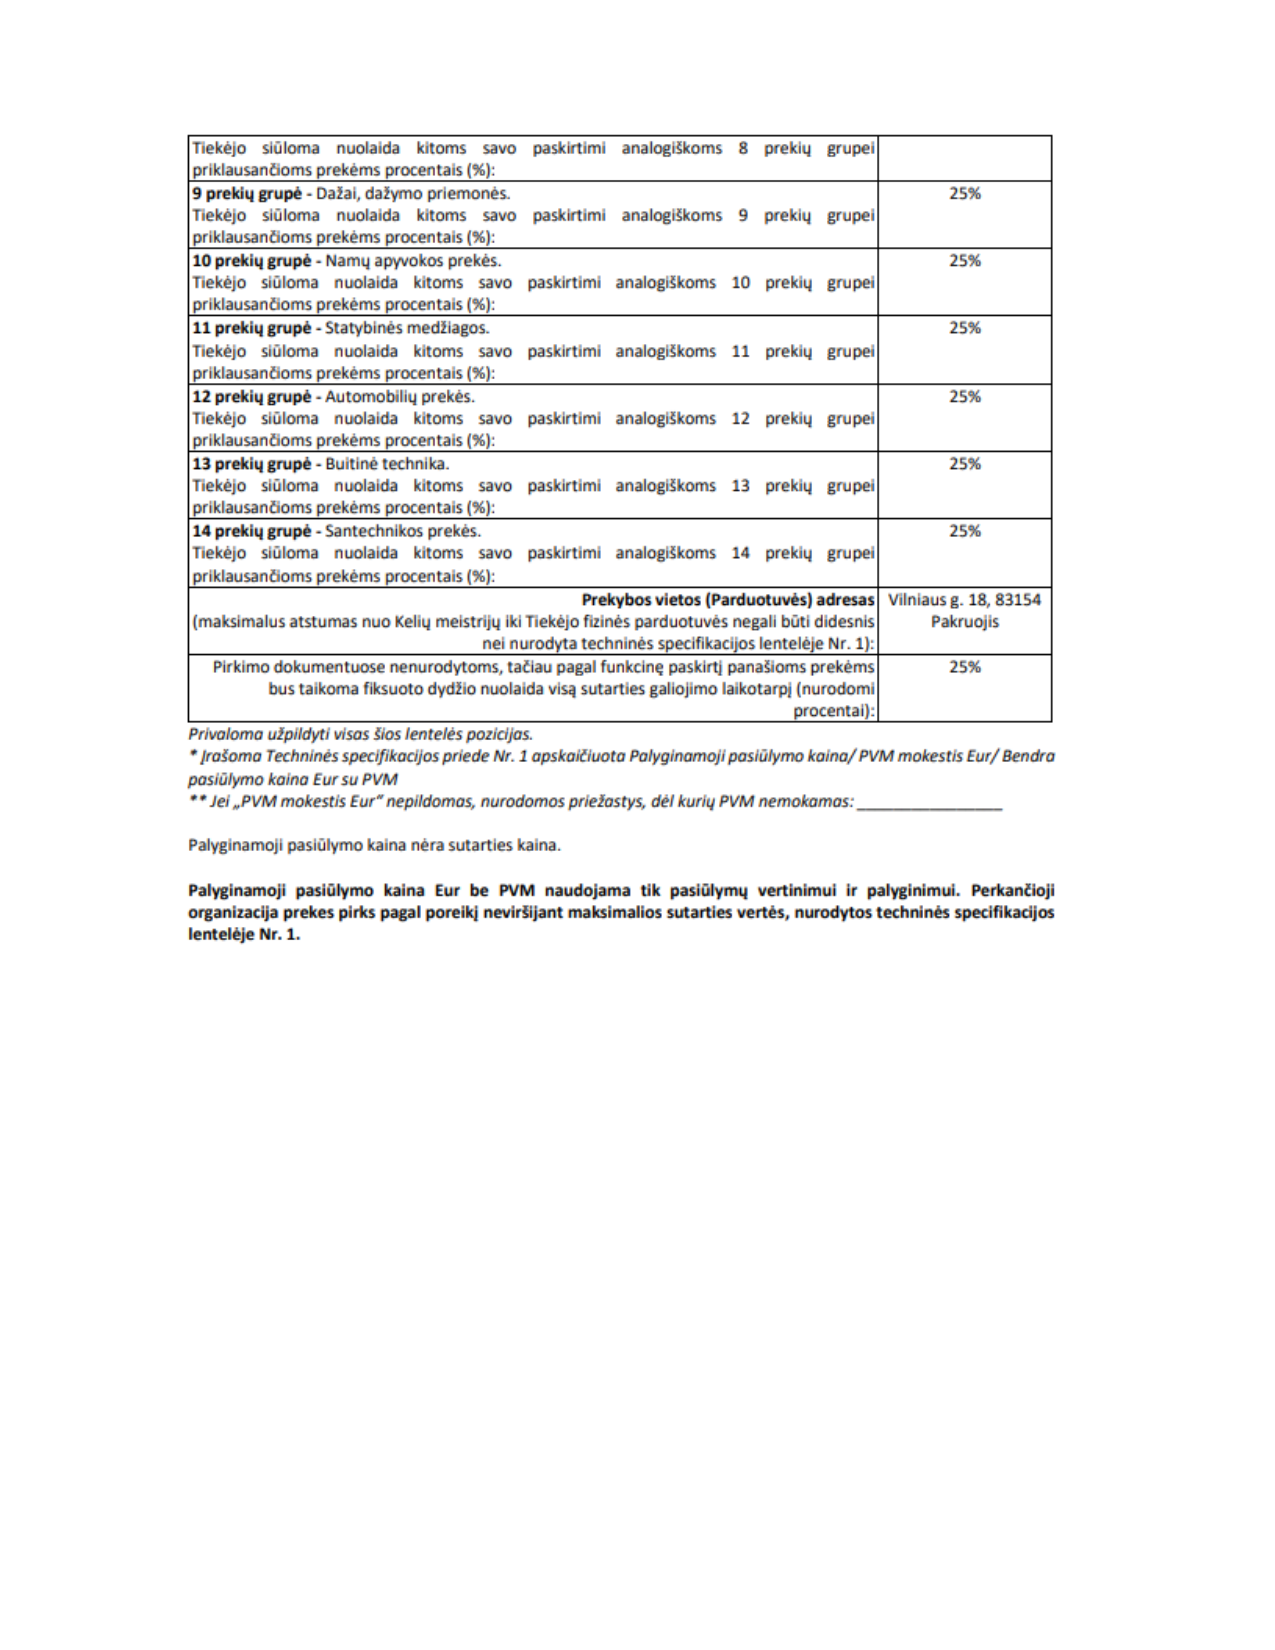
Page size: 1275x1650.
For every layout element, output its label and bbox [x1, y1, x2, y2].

picture [177, 118, 1070, 951]
